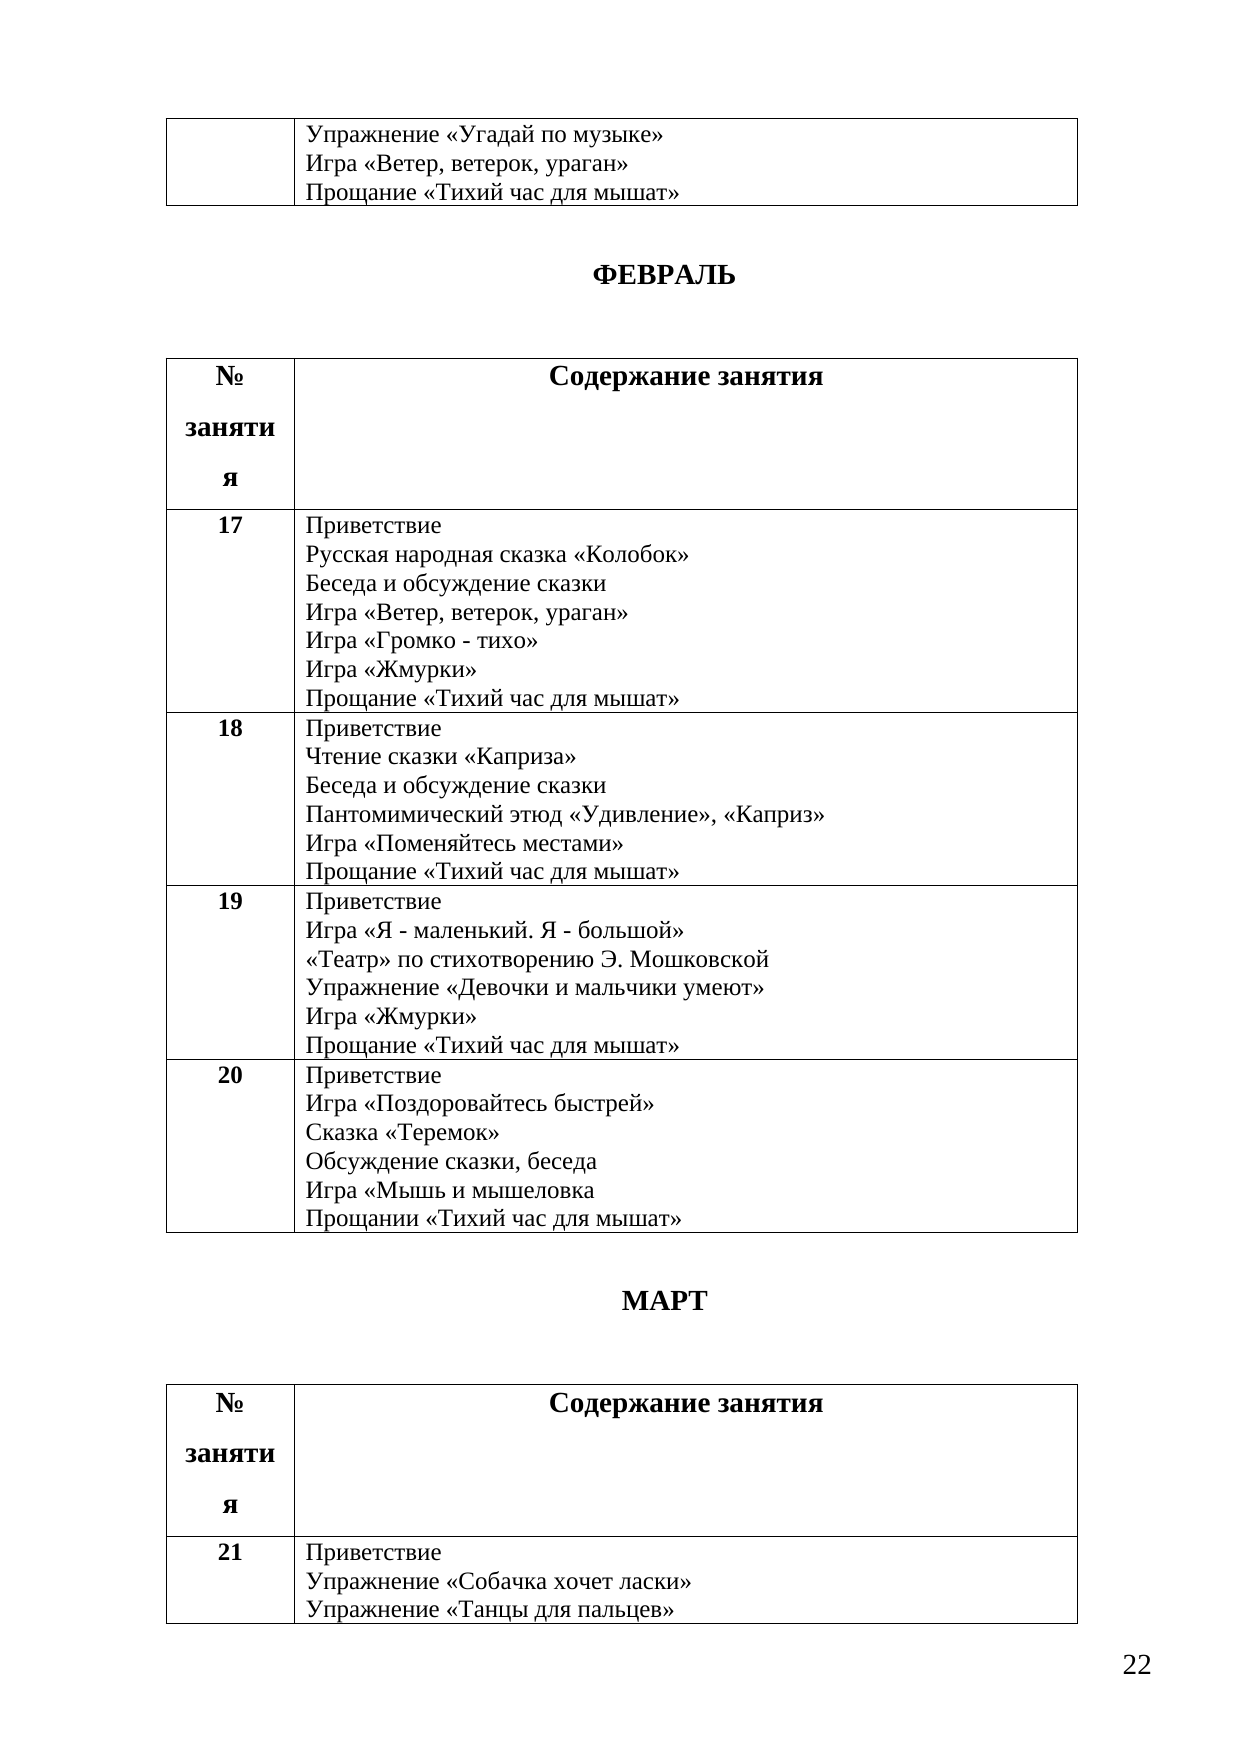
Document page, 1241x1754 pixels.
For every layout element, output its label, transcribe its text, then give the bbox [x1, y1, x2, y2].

table_header Содержание занятия [295, 359, 1077, 509]
table_cell Приветствие Русская народная сказка «Колобок» Беседа и обсуждение сказки Игра «Ветер, ветерок, ураган» Игра «Громко - тихо» Игра «Жмурки» Прощание «Тихий час для мышат» [295, 510, 1077, 712]
table_cell 20 [167, 1060, 294, 1232]
text МАРТ [177, 1283, 1152, 1317]
table_header № занятия [167, 1385, 294, 1536]
table_cell Приветствие Игра «Я - маленький. Я - большой» «Театр» по стихотворению Э. Мошковской Упражнение «Девочки и мальчики умеют» Игра «Жмурки» Прощание «Тихий час для мышат» [295, 886, 1077, 1059]
table_cell Приветствие Игра «Поздоровайтесь быстрей» Сказка «Теремок» Обсуждение сказки, беседа Игра «Мышь и мышеловка Прощании «Тихий час для мышат» [295, 1060, 1077, 1232]
table_cell Приветствие Чтение сказки «Каприза» Беседа и обсуждение сказки Пантомимический этюд «Удивление», «Каприз» Игра «Поменяйтесь местами» Прощание «Тихий час для мышат» [295, 713, 1077, 885]
table_cell 16 [167, 119, 294, 205]
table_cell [295, 119, 1077, 205]
table_cell 21 [167, 1537, 294, 1623]
table_header № занятия [167, 359, 294, 509]
table_cell 17 [167, 510, 294, 712]
text ФЕВРАЛЬ [177, 257, 1152, 290]
table_cell 19 [167, 886, 294, 1059]
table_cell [295, 1537, 1077, 1623]
table_header Содержание занятия [295, 1385, 1077, 1536]
table_cell 18 [167, 713, 294, 885]
